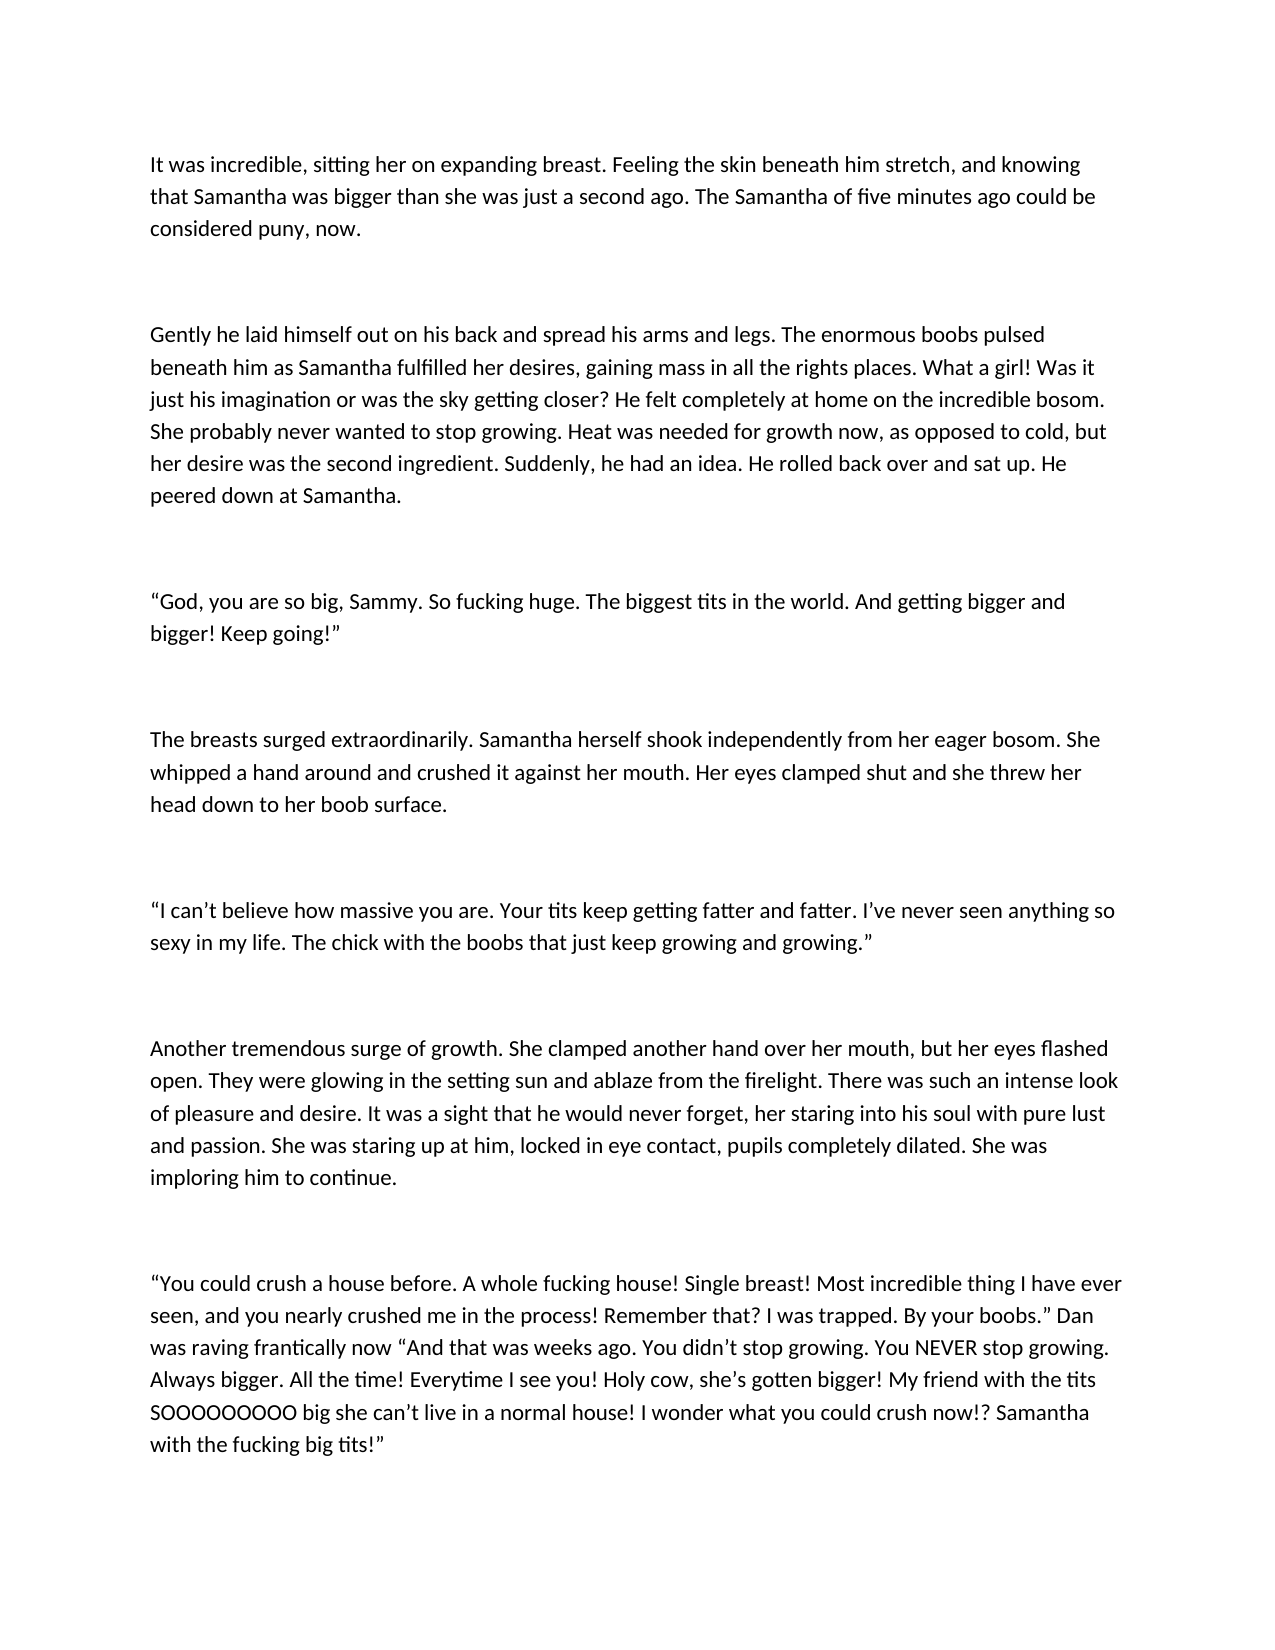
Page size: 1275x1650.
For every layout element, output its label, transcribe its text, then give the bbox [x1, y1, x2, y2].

text “I can’t believe how massive you are. Your tits keep getting fatter and fatter. I’ve never seen anything so sexy in my life. The chick with the boobs that just keep growing and growing.” [150, 896, 1125, 956]
text “You could crush a house before. A whole fucking house! Single breast! Most incredible thing I have ever seen, and you nearly crushed me in the process! Remember that? I was trapped. By your boobs.” Dan was raving frantically now “And that was weeks ago. You didn’t stop growing. You NEVER stop growing. Always bigger. All the time! Everytime I see you! Holy cow, she’s gotten bigger! My friend with the tits SOOOOOOOOO big she can’t live in a normal house! I wonder what you could crush now!? Samantha with the fucking big tits!” [150, 1269, 1125, 1458]
text It was incredible, sitting her on expanding breast. Feeling the skin beneath him stretch, and knowing that Samantha was bigger than she was just a second ago. The Samantha of five minutes ago could be considered puny, now. [150, 150, 1125, 242]
text “God, you are so big, Sammy. So fucking huge. The biggest tits in the world. And getting bigger and bigger! Keep going!” [150, 587, 1125, 648]
text The breasts surged extraordinarily. Samantha herself shook independently from her eager bosom. She whipped a hand around and crushed it against her mouth. Her eyes clamped shut and she threw her head down to her boob surface. [150, 726, 1125, 818]
text Gently he laid himself out on his back and spread his arms and legs. The enormous boobs pulsed beneath him as Samantha fulfilled her desires, gaining mass in all the rights places. What a girl! Was it just his imagination or was the sky getting closer? He felt completely at home on the incredible bosom. She probably never wanted to stop growing. Heat was needed for growth now, as opposed to cold, but her desire was the second ingredient. Suddenly, he had an idea. He rolled back over and sat up. He peered down at Samantha. [150, 320, 1125, 509]
text Another tremendous surge of growth. She clamped another hand over her mouth, but her eyes flashed open. They were glowing in the setting sun and ablaze from the firelight. There was such an intense look of pleasure and desire. It was a sight that he would never forget, her staring into his soul with pure lust and passion. She was staring up at him, locked in eye contact, pupils completely dilated. She was imploring him to continue. [150, 1034, 1125, 1191]
